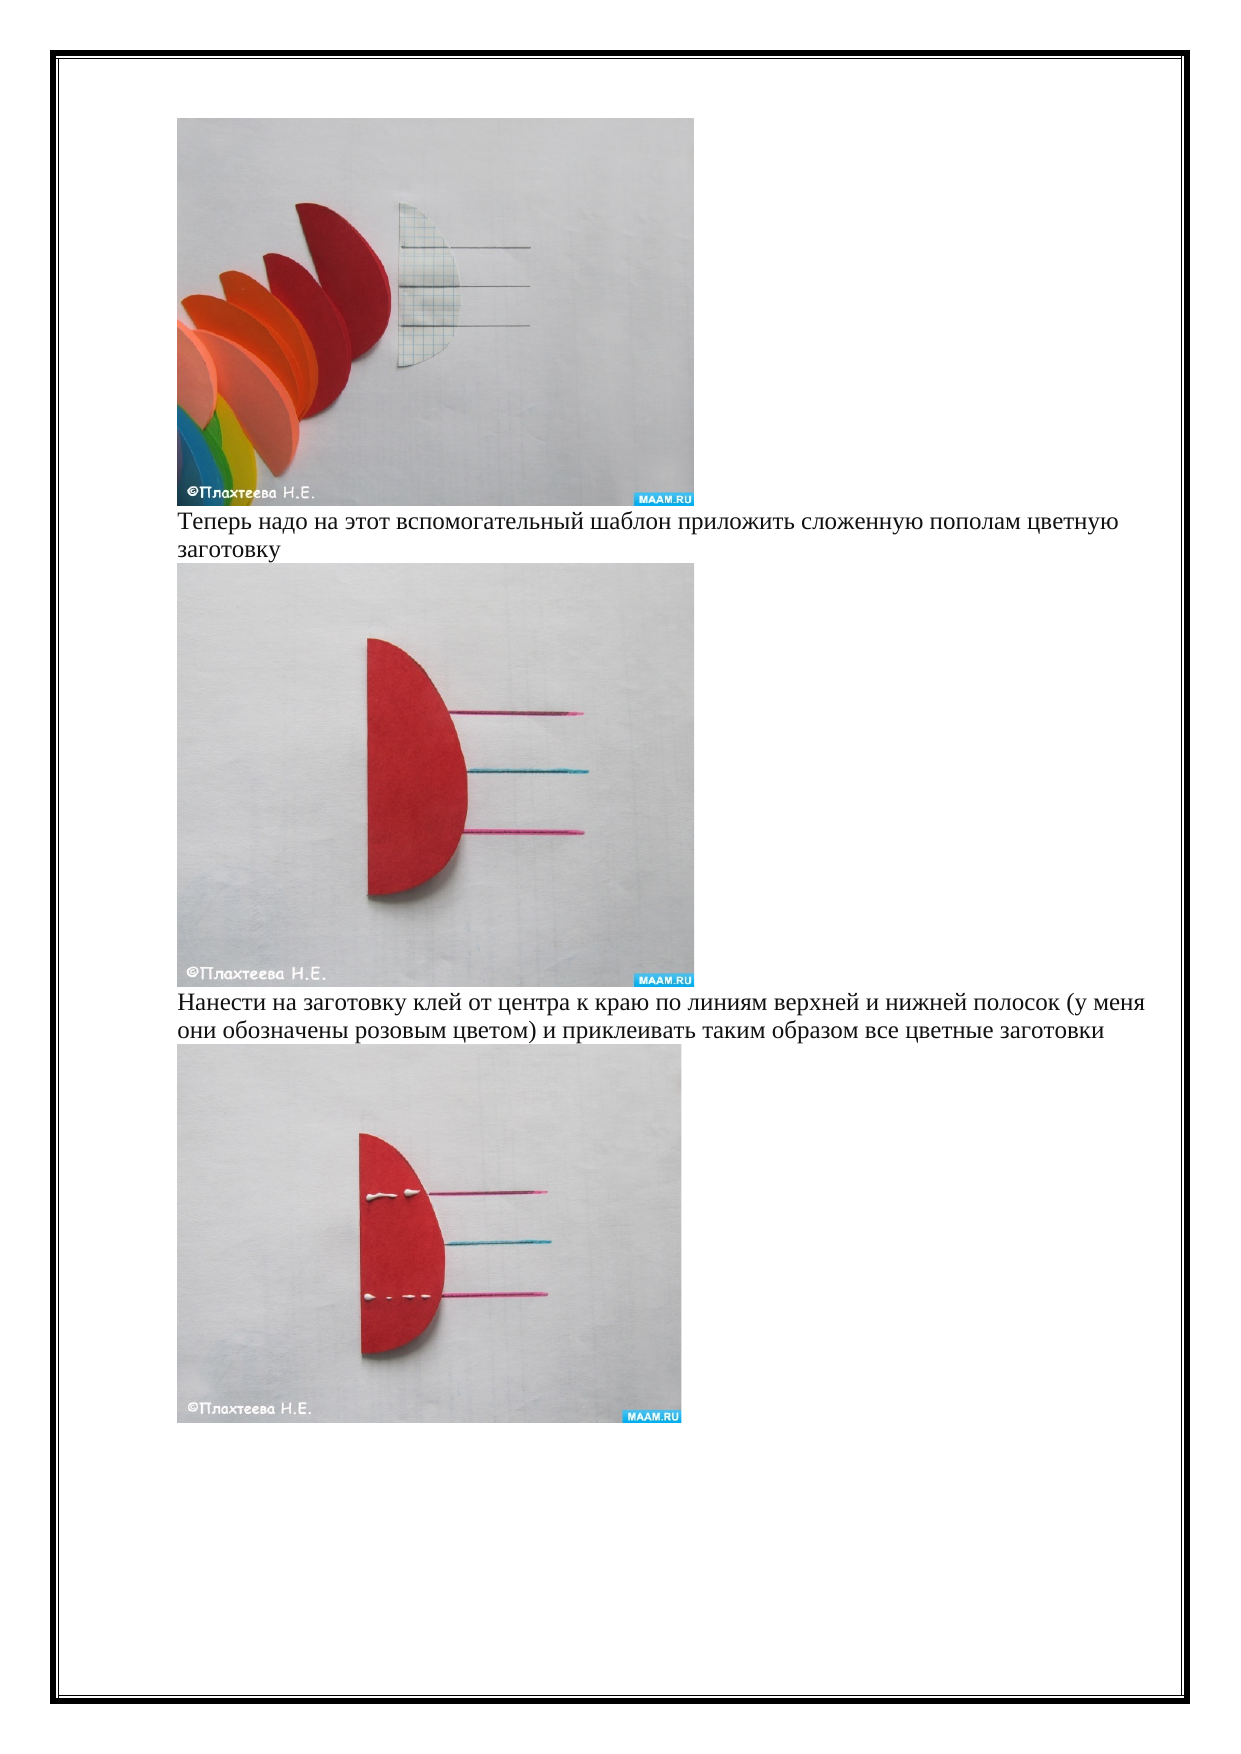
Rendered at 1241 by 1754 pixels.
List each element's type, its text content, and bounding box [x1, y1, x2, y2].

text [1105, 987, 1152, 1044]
text Теперь надо на этот вспомогательный шаблон приложить сложенную пополам цветную заготовку [177, 506, 1152, 563]
picture [177, 563, 695, 987]
picture [177, 1044, 682, 1423]
picture [177, 118, 694, 506]
